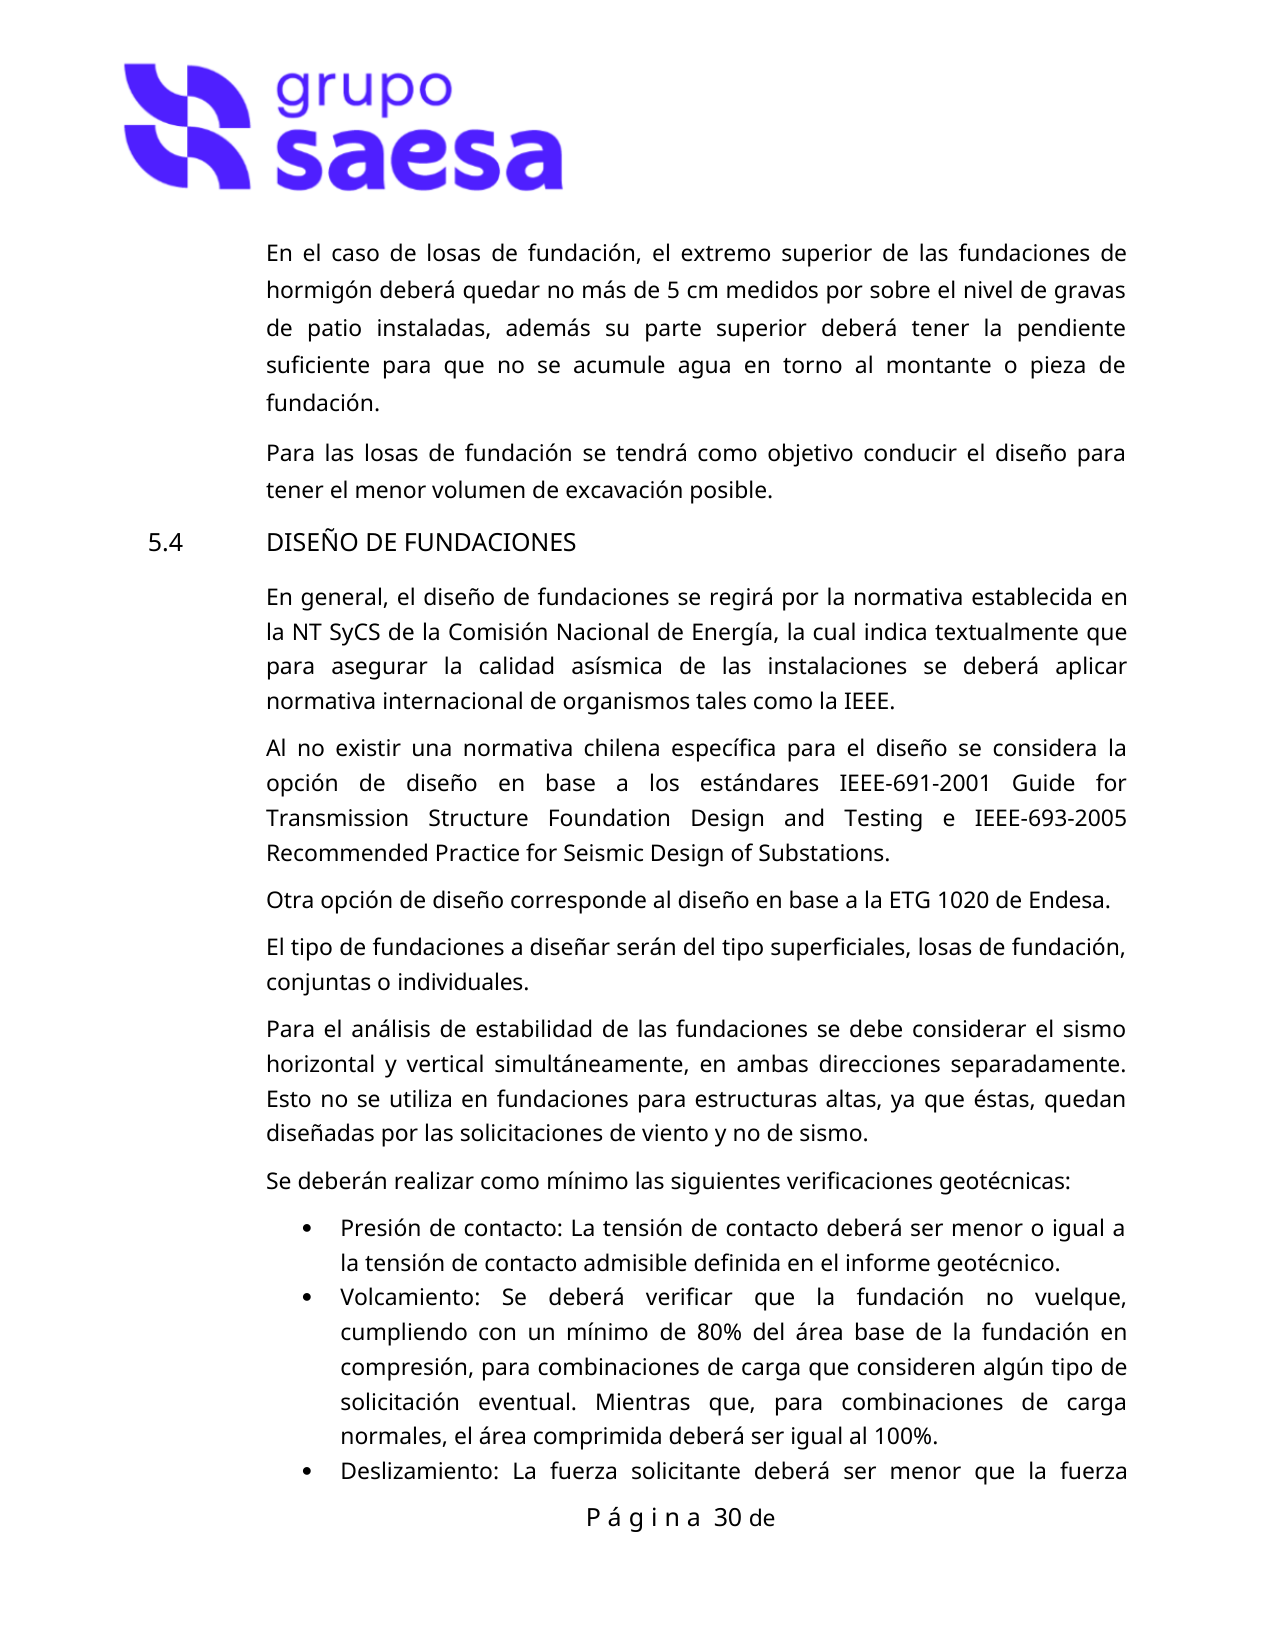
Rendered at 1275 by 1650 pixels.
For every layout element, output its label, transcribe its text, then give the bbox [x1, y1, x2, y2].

text En el caso de losas de fundación, el extremo superior de las fundaciones de hormigón deberá quedar no más de 5 cm medidos por sobre el nivel de gravas de patio instaladas, además su parte superior deberá tener la pendiente suficiente para que no se acumule agua en torno al montante o pieza de fundación. [266, 236, 1127, 418]
text Para las losas de fundación se tendrá como objetivo conducir el diseño para tener el menor volumen de excavación posible. [266, 436, 1127, 506]
text Al no existir una normativa chilena específica para el diseño se considera la opción de diseño en base a los estándares IEEE-691-2001 Guide for Transmission Structure Foundation Design and Testing e IEEE-693-2005 Recommended Practice for Seismic Design of Substations. [266, 732, 1128, 868]
subtitle DISEÑO DE FUNDACIONES [148, 524, 1200, 558]
text Para el análisis de estabilidad de las fundaciones se debe considerar el sismo horizontal y vertical simultáneamente, en ambas direcciones separadamente. Esto no se utiliza en fundaciones para estructuras altas, ya que éstas, quedan diseñadas por las solicitaciones de viento y no de sismo. [266, 1013, 1127, 1149]
text Otra opción de diseño corresponde al diseño en base a la ETG 1020 de Endesa. [266, 884, 1200, 915]
text El tipo de fundaciones a diseñar serán del tipo superficiales, losas de fundación, conjuntas o individuales. [266, 931, 1128, 997]
list Presión de contacto: La tensión de contacto deberá ser menor o igual a la tensión de contacto admisible definida en el informe geotécnico. [303, 1212, 1127, 1278]
picture [112, 54, 569, 195]
list Volcamiento: Se deberá verificar que la fundación no vuelque, cumpliendo con un mínimo de 80% del área base de la fundación en compresión, para combinaciones de carga que consideren algún tipo de solicitación eventual. Mientras que, para combinaciones de carga normales, el área comprimida deberá ser igual al 100%. [303, 1281, 1128, 1451]
text En general, el diseño de fundaciones se regirá por la normativa establecida en la NT SyCS de la Comisión Nacional de Energía, la cual indica textualmente que para asegurar la calidad asísmica de las instalaciones se deberá aplicar normativa internacional de organismos tales como la IEEE. [266, 581, 1128, 716]
text Se deberán realizar como mínimo las siguientes verificaciones geotécnicas: [266, 1165, 1200, 1196]
